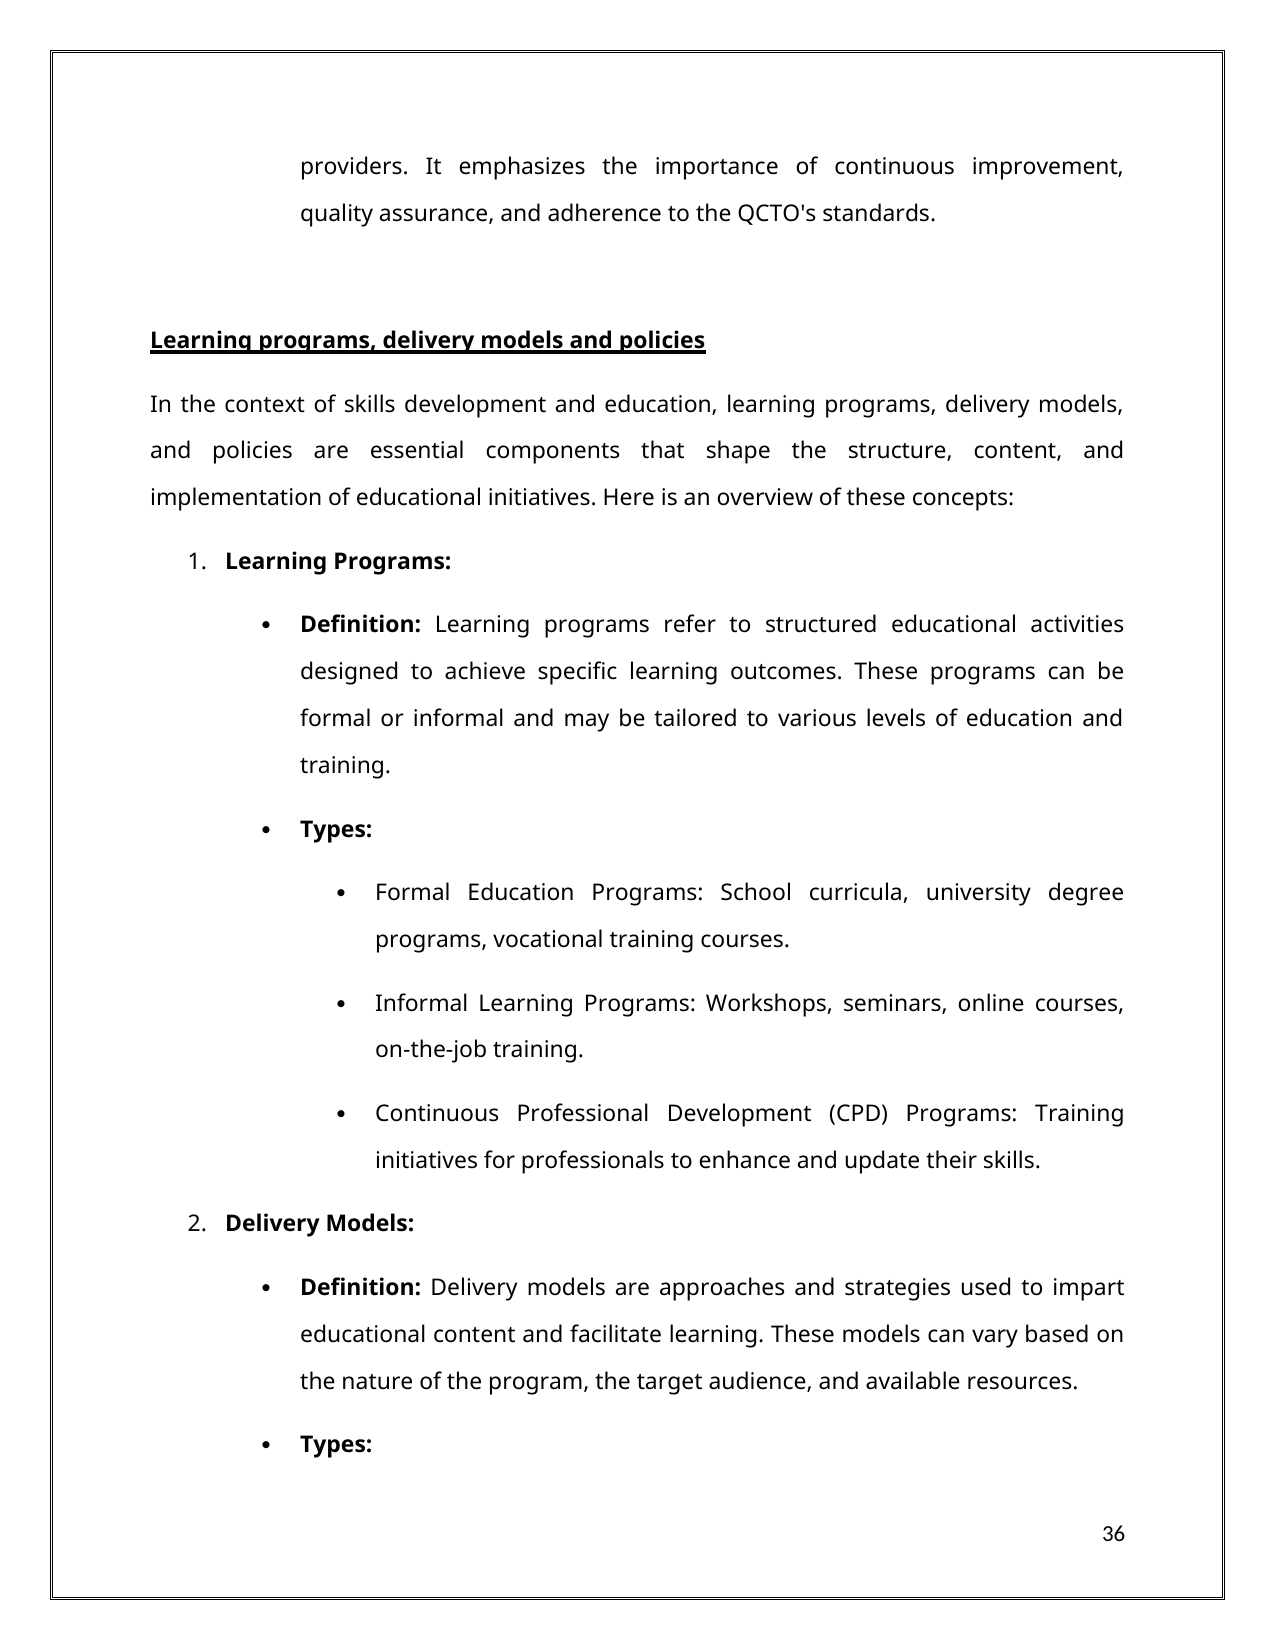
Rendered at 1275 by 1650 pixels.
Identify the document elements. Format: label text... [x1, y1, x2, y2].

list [262, 150, 1125, 228]
list Delivery Models: [187, 1207, 1125, 1238]
list Definition: Delivery models are approaches and strategies used to impart educational content and facilitate learning. These models can vary based on the nature of the program, the target audience, and available resources. [262, 1271, 1125, 1396]
list Informal Learning Programs: Workshops, seminars, online courses, on-the-job training. [337, 986, 1125, 1064]
list Definition: Learning programs refer to structured educational activities designed to achieve specific learning outcomes. These programs can be formal or informal and may be tailored to various levels of education and training. [262, 608, 1125, 780]
list Types: [262, 1428, 1125, 1459]
list Types: [262, 812, 1125, 844]
list Learning Programs: [187, 545, 1125, 576]
text Learning programs, delivery models and policies [150, 324, 1125, 355]
list Formal Education Programs: School curricula, university degree programs, vocational training courses. [337, 876, 1125, 954]
text In the context of skills development and education, learning programs, delivery models, and policies are essential components that shape the structure, content, and implementation of educational initiatives. Here is an overview of these concepts: [150, 387, 1125, 512]
list Continuous Professional Development (CPD) Programs: Training initiatives for professionals to enhance and update their skills. [337, 1097, 1125, 1175]
